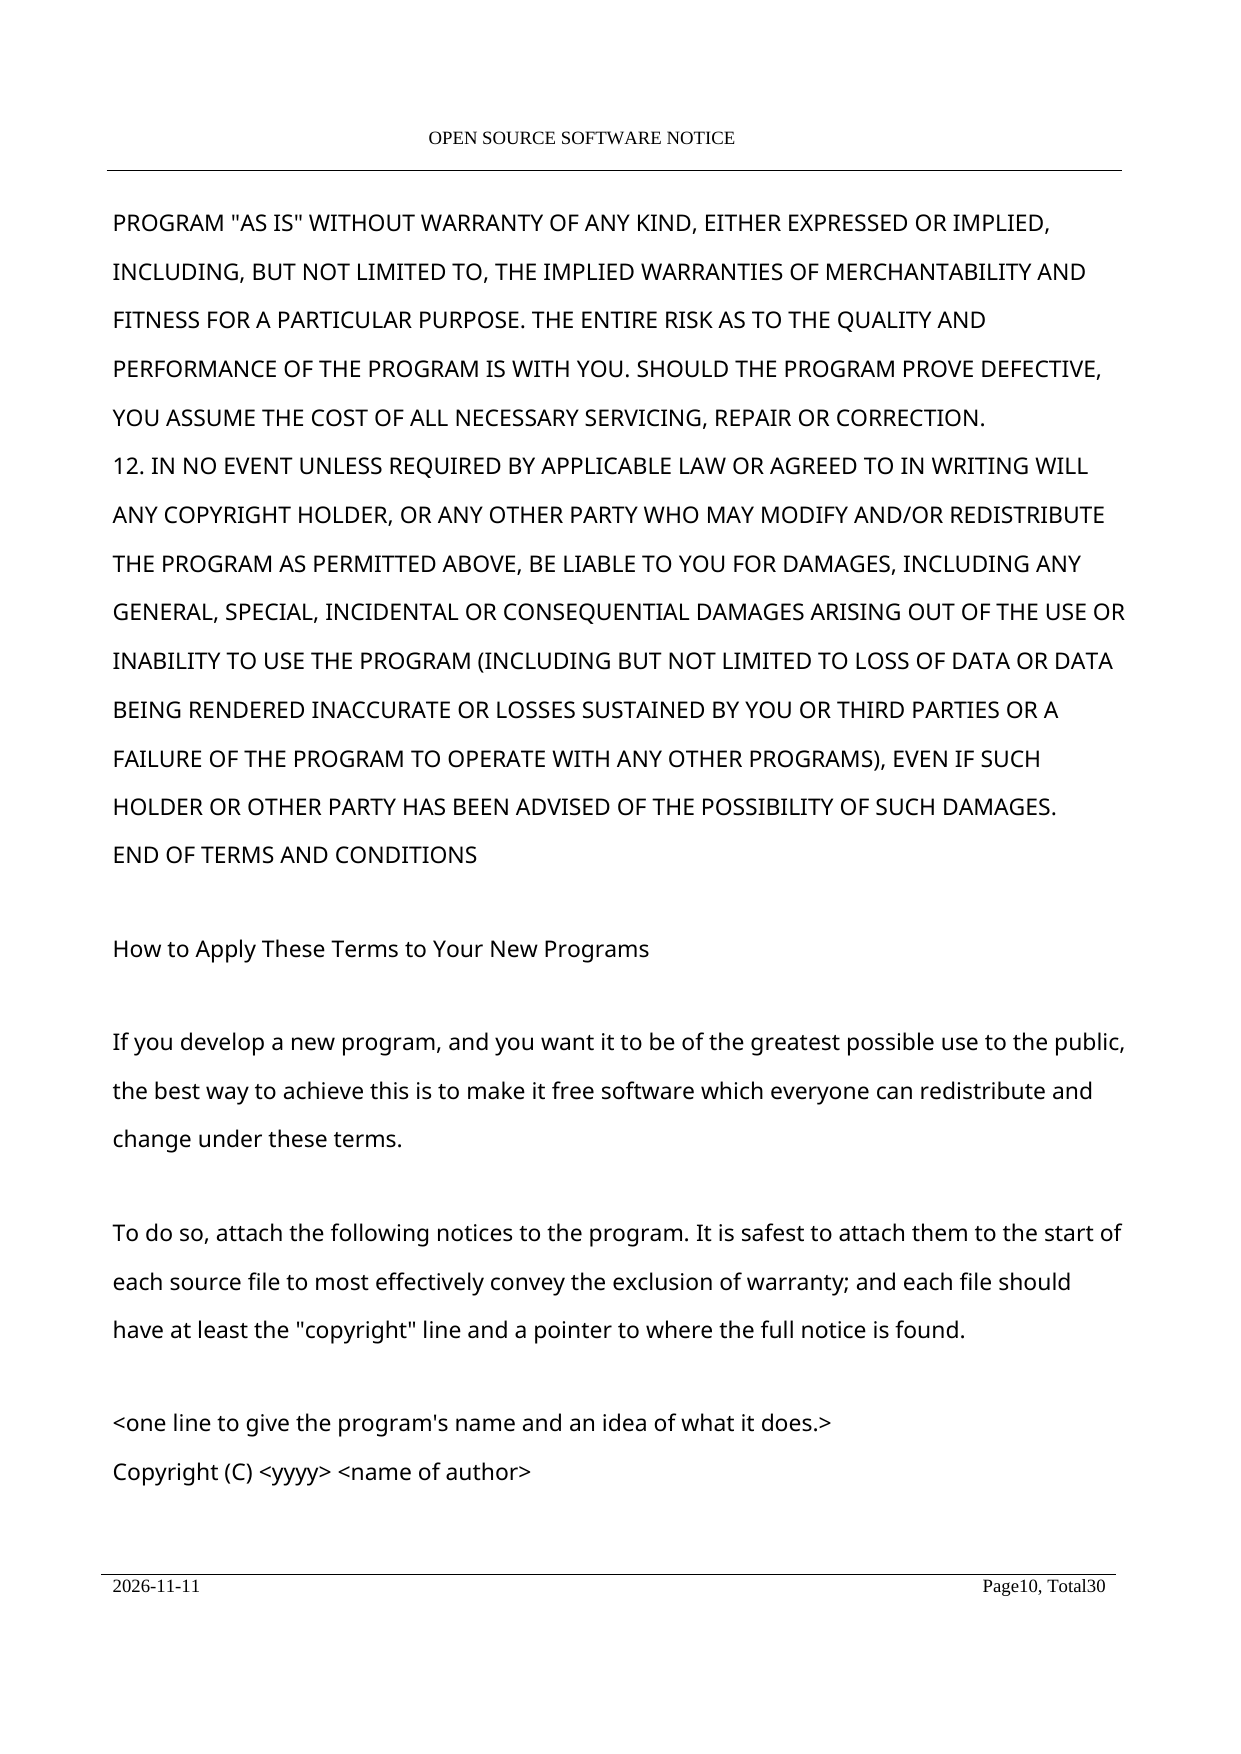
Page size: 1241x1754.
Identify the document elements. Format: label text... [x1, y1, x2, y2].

text <one line to give the program's name and an idea of what it does.> [112, 1407, 1128, 1439]
text To do so, attach the following notices to the program. It is safest to attach them to the start of each source file to most effectively convey the exclusion of warranty; and each file should have at least the "copyright" line and a pointer to where the full notice is found. [112, 1216, 1128, 1346]
text END OF TERMS AND CONDITIONS [112, 839, 1128, 871]
text Copyright (C) <yyyy> <name of author> [112, 1455, 1128, 1487]
text 12. IN NO EVENT UNLESS REQUIRED BY APPLICABLE LAW OR AGREED TO IN WRITING WILL ANY COPYRIGHT HOLDER, OR ANY OTHER PARTY WHO MAY MODIFY AND/OR REDISTRIBUTE THE PROGRAM AS PERMITTED ABOVE, BE LIABLE TO YOU FOR DAMAGES, INCLUDING ANY GENERAL, SPECIAL, INCIDENTAL OR CONSEQUENTIAL DAMAGES ARISING OUT OF THE USE OR INABILITY TO USE THE PROGRAM (INCLUDING BUT NOT LIMITED TO LOSS OF DATA OR DATA BEING RENDERED INACCURATE OR LOSSES SUSTAINED BY YOU OR THIRD PARTIES OR A FAILURE OF THE PROGRAM TO OPERATE WITH ANY OTHER PROGRAMS), EVEN IF SUCH HOLDER OR OTHER PARTY HAS BEEN ADVISED OF THE POSSIBILITY OF SUCH DAMAGES. [112, 449, 1128, 823]
text If you develop a new program, and you want it to be of the greatest possible use to the public, the best way to achieve this is to make it free software which everyone can redistribute and change under these terms. [112, 1025, 1128, 1155]
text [112, 206, 1128, 434]
text How to Apply These Terms to Your New Programs [112, 932, 1128, 964]
